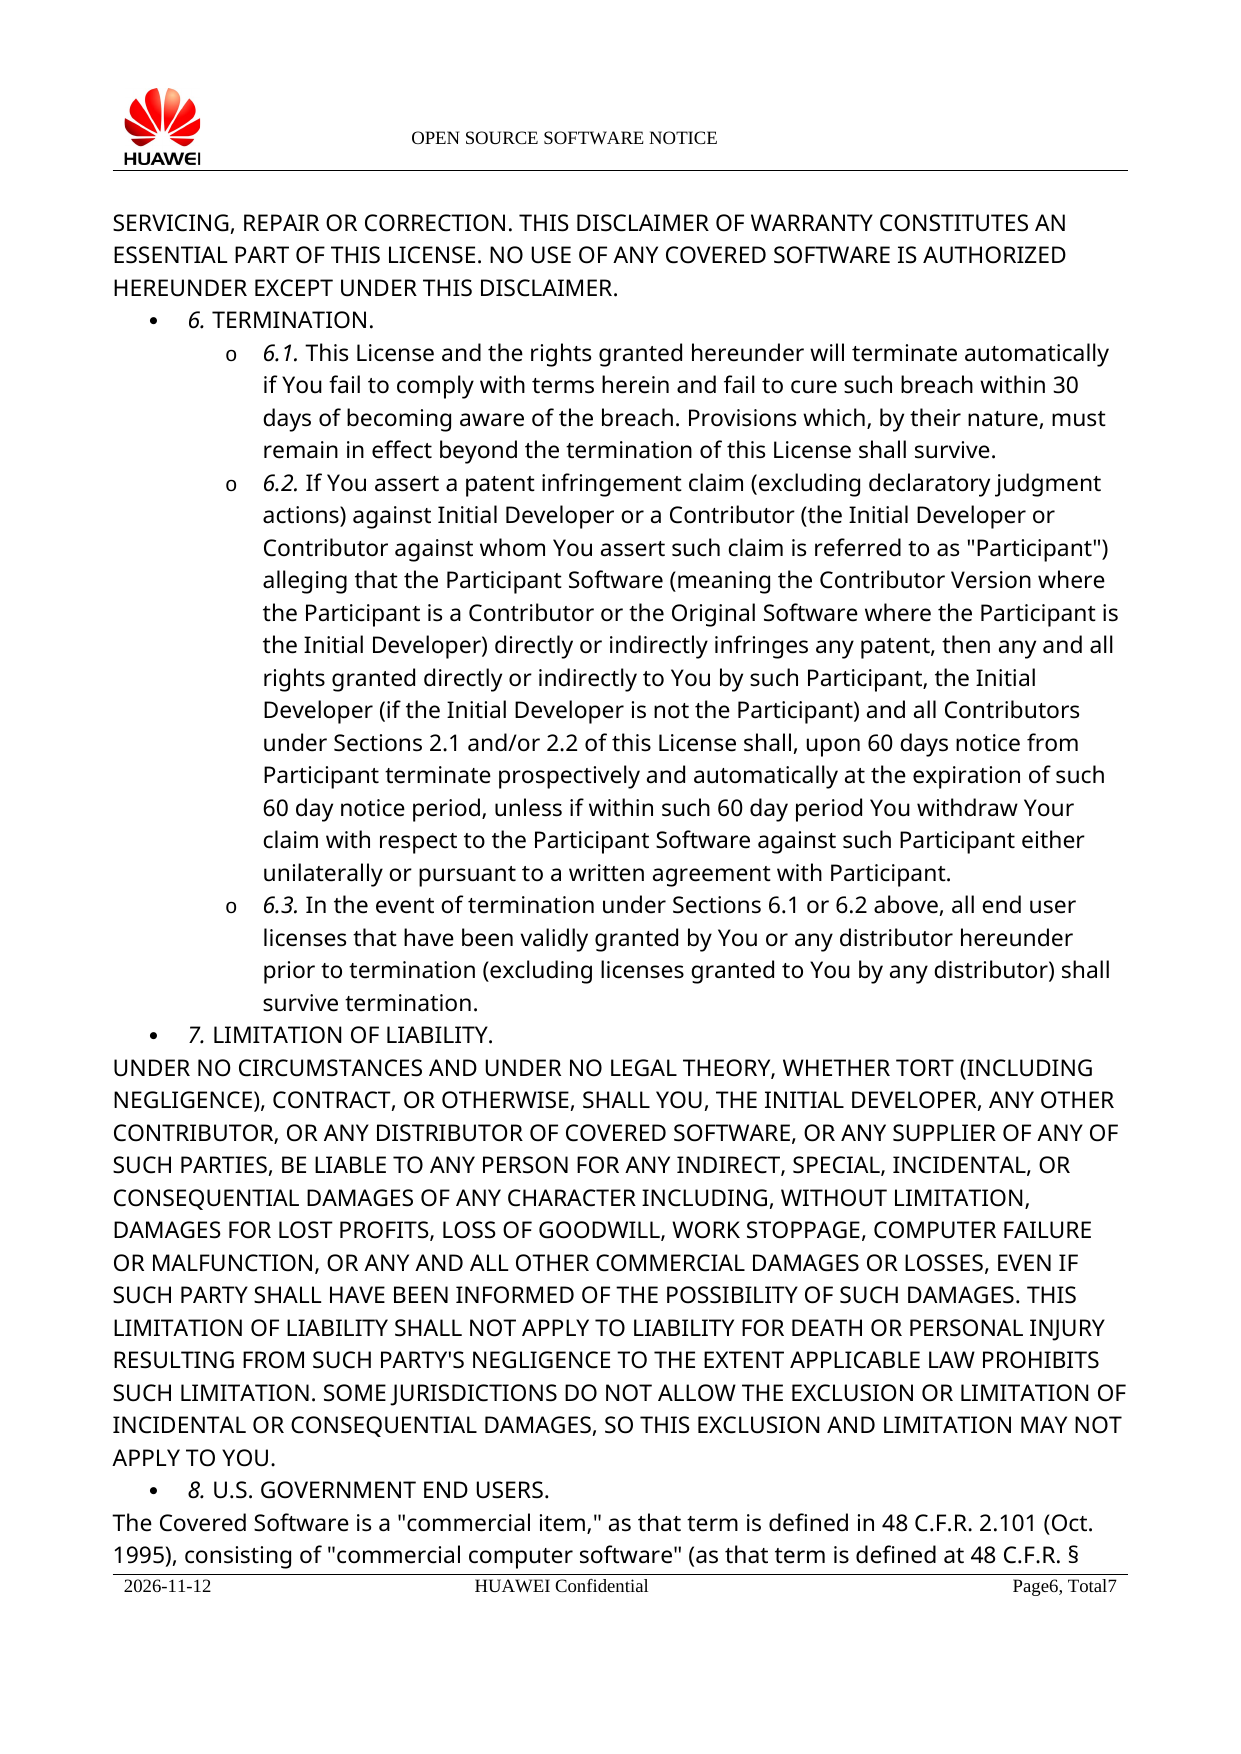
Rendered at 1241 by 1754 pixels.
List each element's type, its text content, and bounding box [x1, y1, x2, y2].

text UNDER NO CIRCUMSTANCES AND UNDER NO LEGAL THEORY, WHETHER TORT (INCLUDING NEGLIGENCE), CONTRACT, OR OTHERWISE, SHALL YOU, THE INITIAL DEVELOPER, ANY OTHER CONTRIBUTOR, OR ANY DISTRIBUTOR OF COVERED SOFTWARE, OR ANY SUPPLIER OF ANY OF SUCH PARTIES, BE LIABLE TO ANY PERSON FOR ANY INDIRECT, SPECIAL, INCIDENTAL, OR CONSEQUENTIAL DAMAGES OF ANY CHARACTER INCLUDING, WITHOUT LIMITATION, DAMAGES FOR LOST PROFITS, LOSS OF GOODWILL, WORK STOPPAGE, COMPUTER FAILURE OR MALFUNCTION, OR ANY AND ALL OTHER COMMERCIAL DAMAGES OR LOSSES, EVEN IF SUCH PARTY SHALL HAVE BEEN INFORMED OF THE POSSIBILITY OF SUCH DAMAGES. THIS LIMITATION OF LIABILITY SHALL NOT APPLY TO LIABILITY FOR DEATH OR PERSONAL INJURY RESULTING FROM SUCH PARTY'S NEGLIGENCE TO THE EXTENT APPLICABLE LAW PROHIBITS SUCH LIMITATION. SOME JURISDICTIONS DO NOT ALLOW THE EXCLUSION OR LIMITATION OF INCIDENTAL OR CONSEQUENTIAL DAMAGES, SO THIS EXCLUSION AND LIMITATION MAY NOT APPLY TO YOU. [112, 1051, 1128, 1474]
list 8. U.S. GOVERNMENT END USERS. [150, 1474, 1128, 1506]
list 6.2. If You assert a patent infringement claim (excluding declaratory judgment actions) against Initial Developer or a Contributor (the Initial Developer or Contributor against whom You assert such claim is referred to as "Participant") alleging that the Participant Software (meaning the Contributor Version where the Participant is a Contributor or the Original Software where the Participant is the Initial Developer) directly or indirectly infringes any patent, then any and all rights granted directly or indirectly to You by such Participant, the Initial Developer (if the Initial Developer is not the Participant) and all Contributors under Sections 2.1 and/or 2.2 of this License shall, upon 60 days notice from Participant terminate prospectively and automatically at the expiration of such 60 day notice period, unless if within such 60 day period You withdraw Your claim with respect to the Participant Software against such Participant either unilaterally or pursuant to a written agreement with Participant. [225, 466, 1128, 889]
list 6.1. This License and the rights granted hereunder will terminate automatically if You fail to comply with terms herein and fail to cure such breach within 30 days of becoming aware of the breach. Provisions which, by their nature, must remain in effect beyond the termination of this License shall survive. [225, 336, 1128, 466]
list 7. LIMITATION OF LIABILITY. [150, 1019, 1128, 1051]
list 6. TERMINATION. [150, 304, 1128, 336]
list 6.3. In the event of termination under Sections 6.1 or 6.2 above, all end user licenses that have been validly granted by You or any distributor hereunder prior to termination (excluding licenses granted to You by any distributor) shall survive termination. [225, 889, 1128, 1019]
picture [124, 88, 201, 165]
